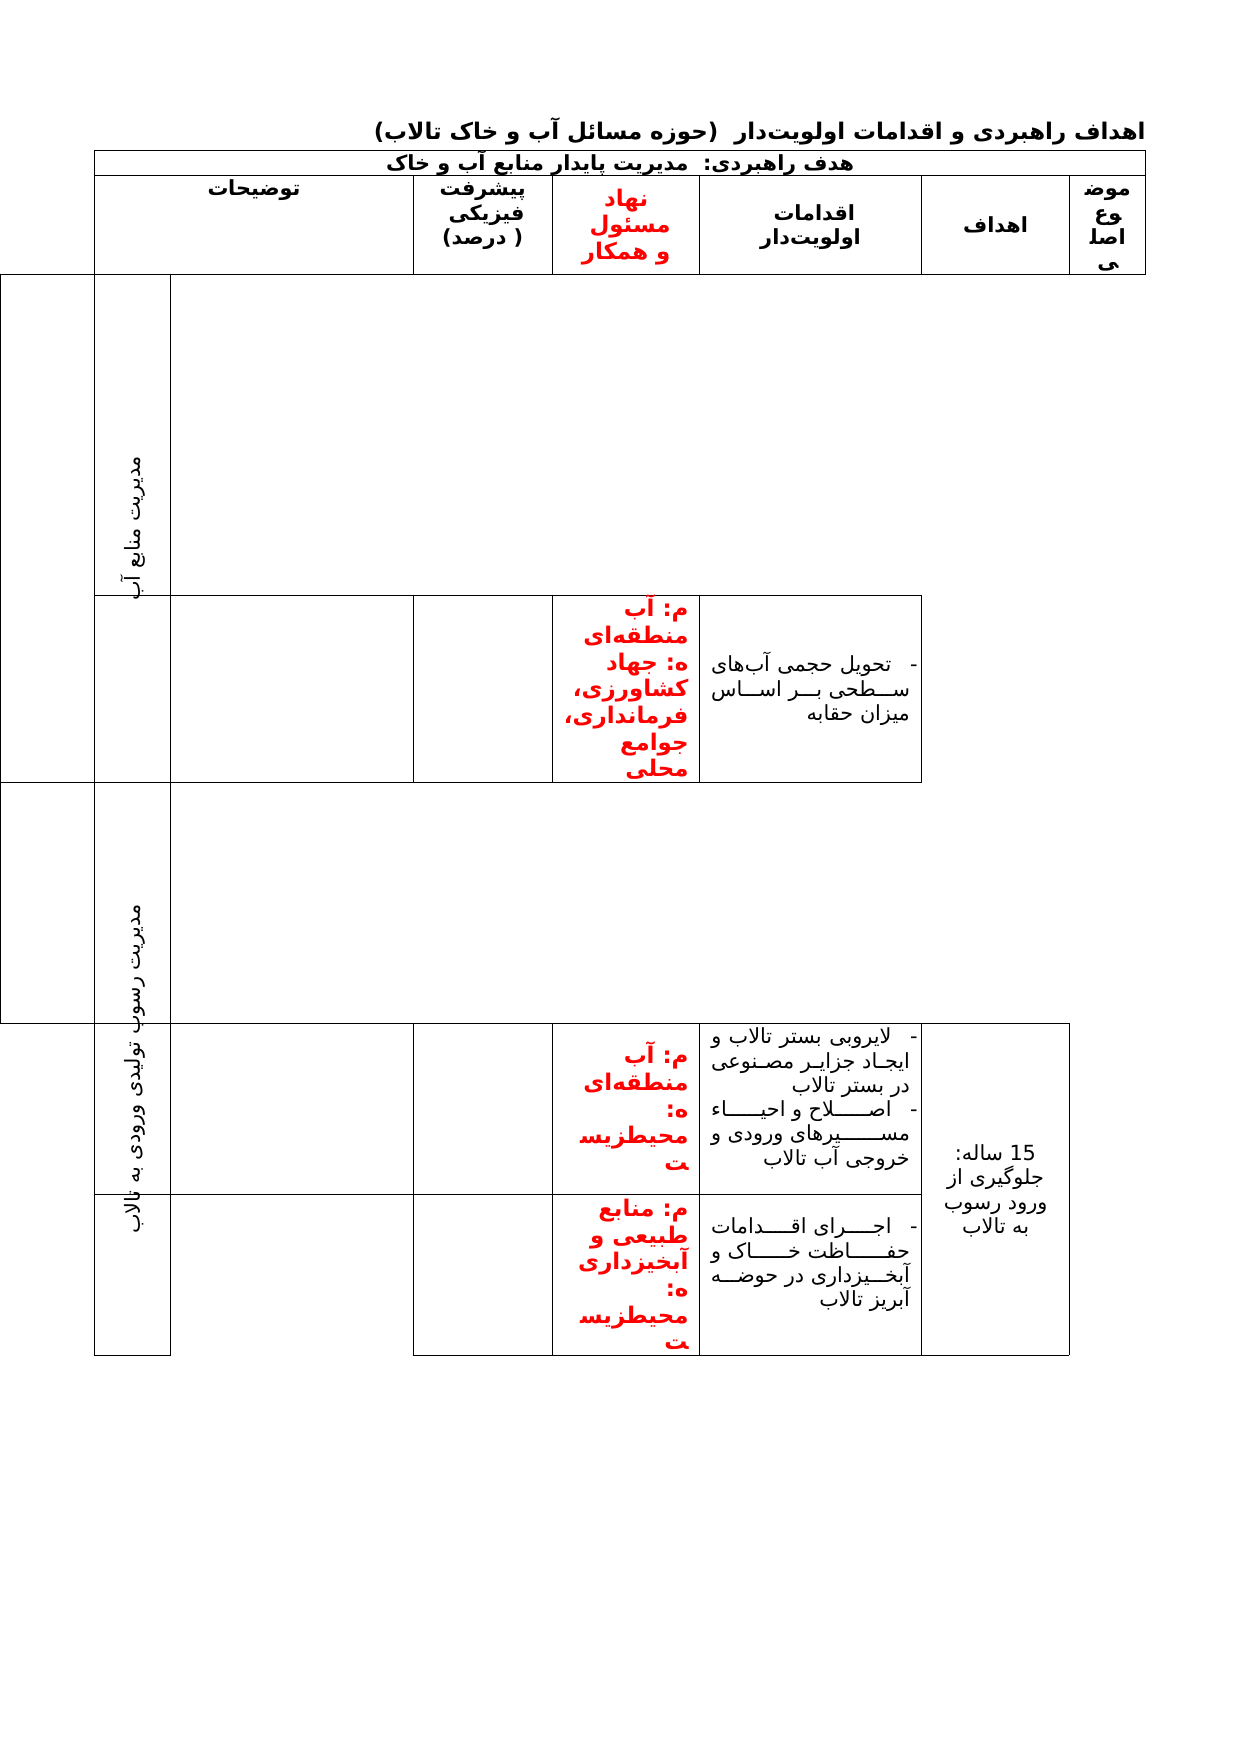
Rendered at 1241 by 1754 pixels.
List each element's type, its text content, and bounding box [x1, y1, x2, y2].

table_cell مدیریت رسوب تولیدی ورودی به تالاب [95, 783, 170, 1023]
table_cell مدیریت منابع آب [95, 275, 170, 595]
table_cell موضوع اصلی [1070, 176, 1145, 273]
table_cell [171, 1195, 413, 1355]
table_cell اقدامات اولویت‌دار [700, 176, 921, 273]
table_cell [414, 1195, 552, 1355]
table_cell لایروبی بستر تالاب و ایجاد جزایر مصنوعی در بستر تالاب اصلاح و احیاء مسیرهای ورودی و خروجی آب تالاب [700, 1024, 921, 1194]
table_cell م: آب منطقه‌ای ه: محیط‏زیست [553, 1024, 699, 1194]
table_cell اهداف [922, 176, 1069, 273]
table_cell [414, 1024, 552, 1194]
table_cell 15 ساله: جلوگیری از ورود رسوب به تالاب [922, 1024, 1069, 1355]
table_cell [95, 1024, 170, 1194]
table_cell م: منابع طبیعی و آبخیزداری ه: محیط‏زیست [553, 1195, 699, 1355]
table_cell م: آب منطقه‌ای ه: جهاد کشاورزی، فرمانداری، جوامع محلی [553, 596, 699, 782]
table_header هدف راهبردی: مدیریت پایدار منابع آب و خاک [95, 151, 1145, 175]
table_cell [95, 596, 170, 782]
table_cell [414, 596, 552, 782]
table_cell تحویل حجمی آب‌های سطحی بر اساس میزان حقابه [700, 596, 921, 782]
table_cell [171, 1024, 413, 1194]
text اهداف راهبردی و اقدامات اولویت‌دار (حوزه مسائل آب و خاک تالاب) [94, 118, 1146, 145]
table_cell [95, 1195, 170, 1355]
table_cell نهاد مسئول و همکار [553, 176, 699, 273]
table_cell توضیحات [95, 176, 413, 273]
table_cell [171, 596, 413, 782]
table_cell پیشرفت فیزیکی ( درصد) [414, 176, 552, 273]
table_cell اجرای اقدامات حفاظت خاک و آبخیزداری در حوضه آبریز تالاب [700, 1195, 921, 1355]
